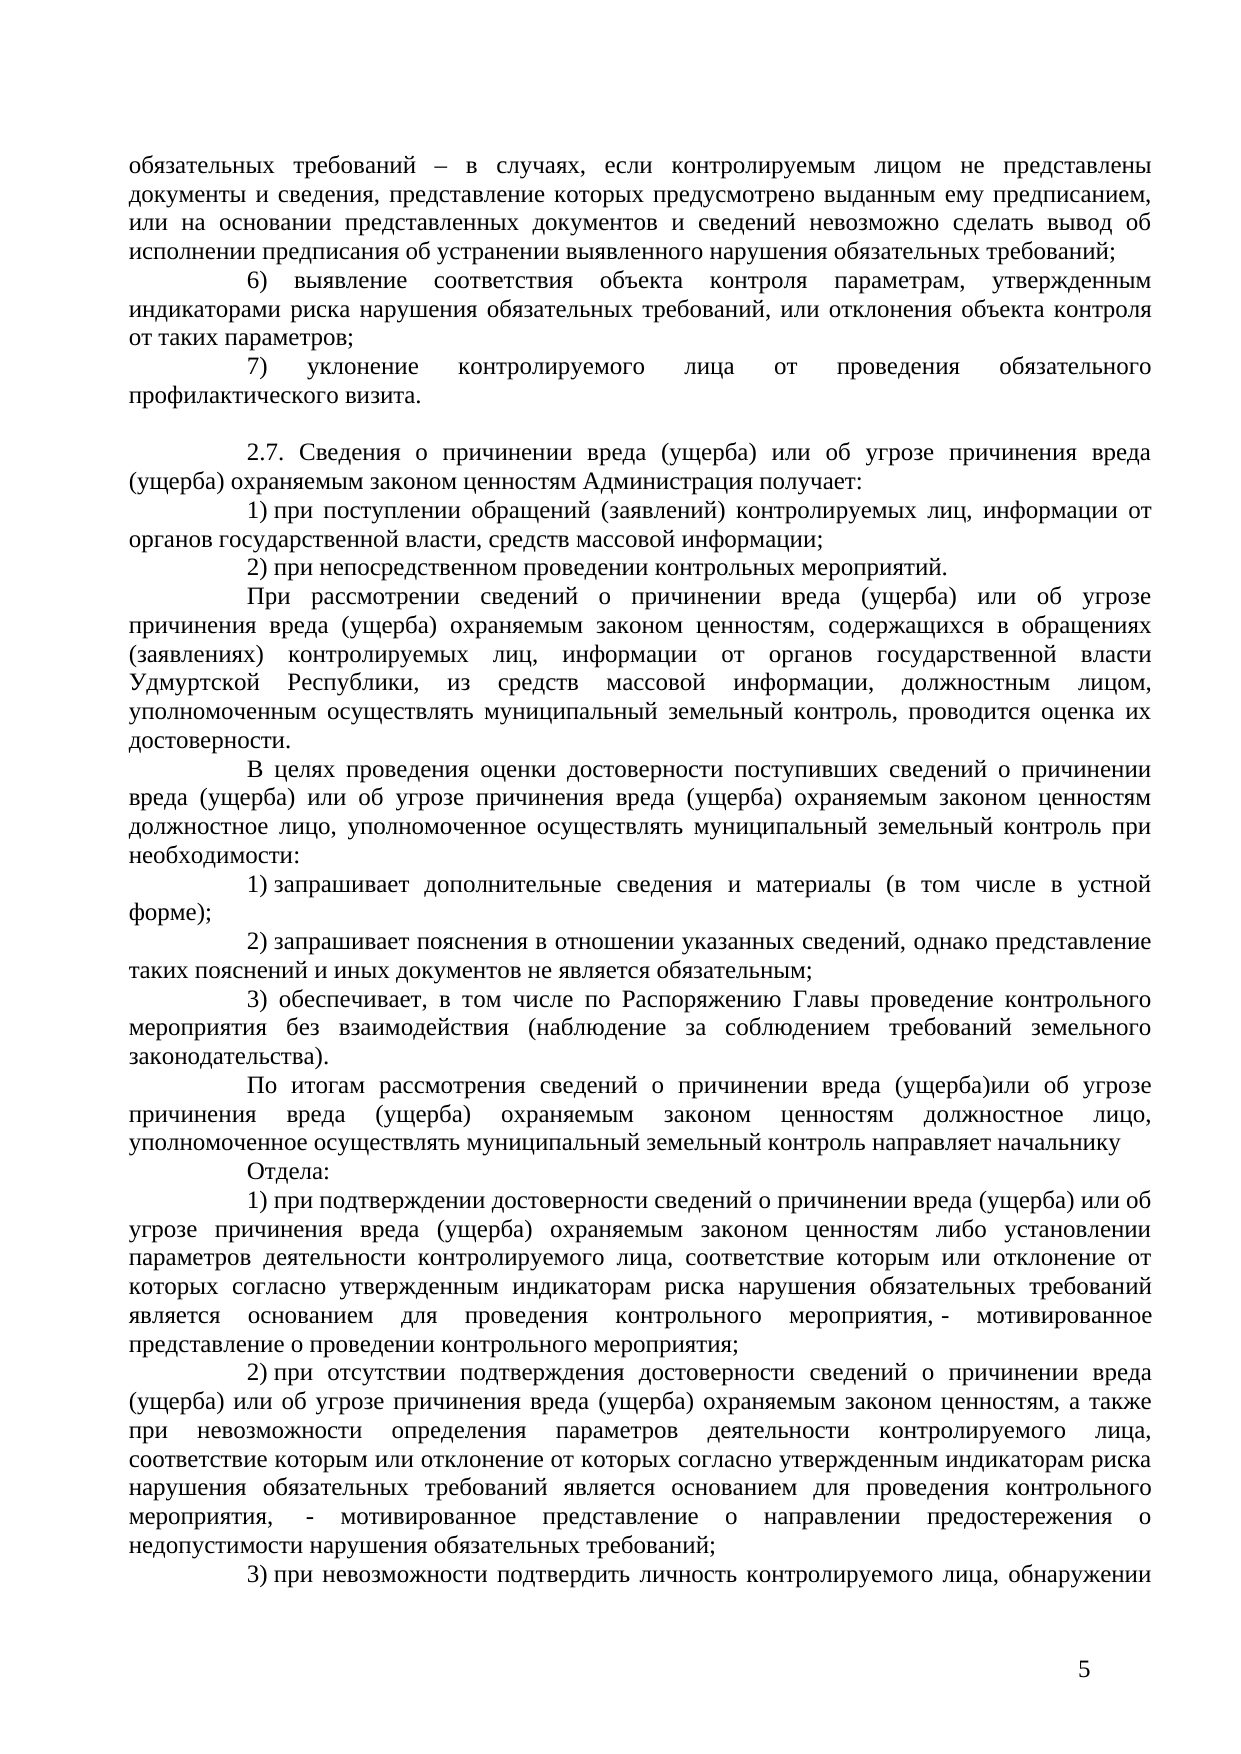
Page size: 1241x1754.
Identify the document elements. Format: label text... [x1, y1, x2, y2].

text 2) при непосредственном проведении контрольных мероприятий. [128, 552, 1152, 581]
text Отдела: [128, 1156, 1152, 1185]
text 1) при подтверждении достоверности сведений о причинении вреда (ущерба) или об угрозе причинения вреда (ущерба) охраняемым законом ценностям либо установлении параметров деятельности контролируемого лица, соответствие которым или отклонение от которых согласно утвержденным индикаторам риска нарушения обязательных требований является основанием для проведения контрольного мероприятия, - мотивированное представление о проведении контрольного мероприятия; [128, 1185, 1152, 1357]
text 7) уклонение контролируемого лица от проведения обязательного профилактического визита. [128, 351, 1152, 409]
text 1) запрашивает дополнительные сведения и материалы (в том числе в устной форме); [128, 869, 1152, 926]
text По итогам рассмотрения сведений о причинении вреда (ущерба)или об угрозе причинения вреда (ущерба) охраняемым законом ценностям должностное лицо, уполномоченное осуществлять муниципальный земельный контроль направляет начальнику [128, 1070, 1152, 1156]
text 1) при поступлении обращений (заявлений) контролируемых лиц, информации от органов государственной власти, средств массовой информации; [128, 495, 1152, 552]
text 2) при отсутствии подтверждения достоверности сведений о причинении вреда (ущерба) или об угрозе причинения вреда (ущерба) охраняемым законом ценностям, а также при невозможности определения параметров деятельности контролируемого лица, соответствие которым или отклонение от которых согласно утвержденным индикаторам риска нарушения обязательных требований является основанием для проведения контрольного мероприятия, - мотивированное представление о направлении предостережения о недопустимости нарушения обязательных требований; [128, 1357, 1152, 1559]
text 2.7. Сведения о причинении вреда (ущерба) или об угрозе причинения вреда (ущерба) охраняемым законом ценностям Администрация получает: [128, 437, 1152, 495]
text В целях проведения оценки достоверности поступивших сведений о причинении вреда (ущерба) или об угрозе причинения вреда (ущерба) охраняемым законом ценностям должностное лицо, уполномоченное осуществлять муниципальный земельный контроль при необходимости: [128, 754, 1152, 869]
text 2) запрашивает пояснения в отношении указанных сведений, однако представление таких пояснений и иных документов не является обязательным; [128, 926, 1152, 984]
text 3) обеспечивает, в том числе по Распоряжению Главы проведение контрольного мероприятия без взаимодействия (наблюдение за соблюдением требований земельного законодательства). [128, 984, 1152, 1070]
text При рассмотрении сведений о причинении вреда (ущерба) или об угрозе причинения вреда (ущерба) охраняемым законом ценностям, содержащихся в обращениях (заявлениях) контролируемых лиц, информации от органов государственной власти Удмуртской Республики, из средств массовой информации, должностным лицом, уполномоченным осуществлять муниципальный земельный контроль, проводится оценка их достоверности. [128, 581, 1152, 754]
text 6) выявление соответствия объекта контроля параметрам, утвержденным индикаторами риска нарушения обязательных требований, или отклонения объекта контроля от таких параметров; [128, 265, 1152, 351]
